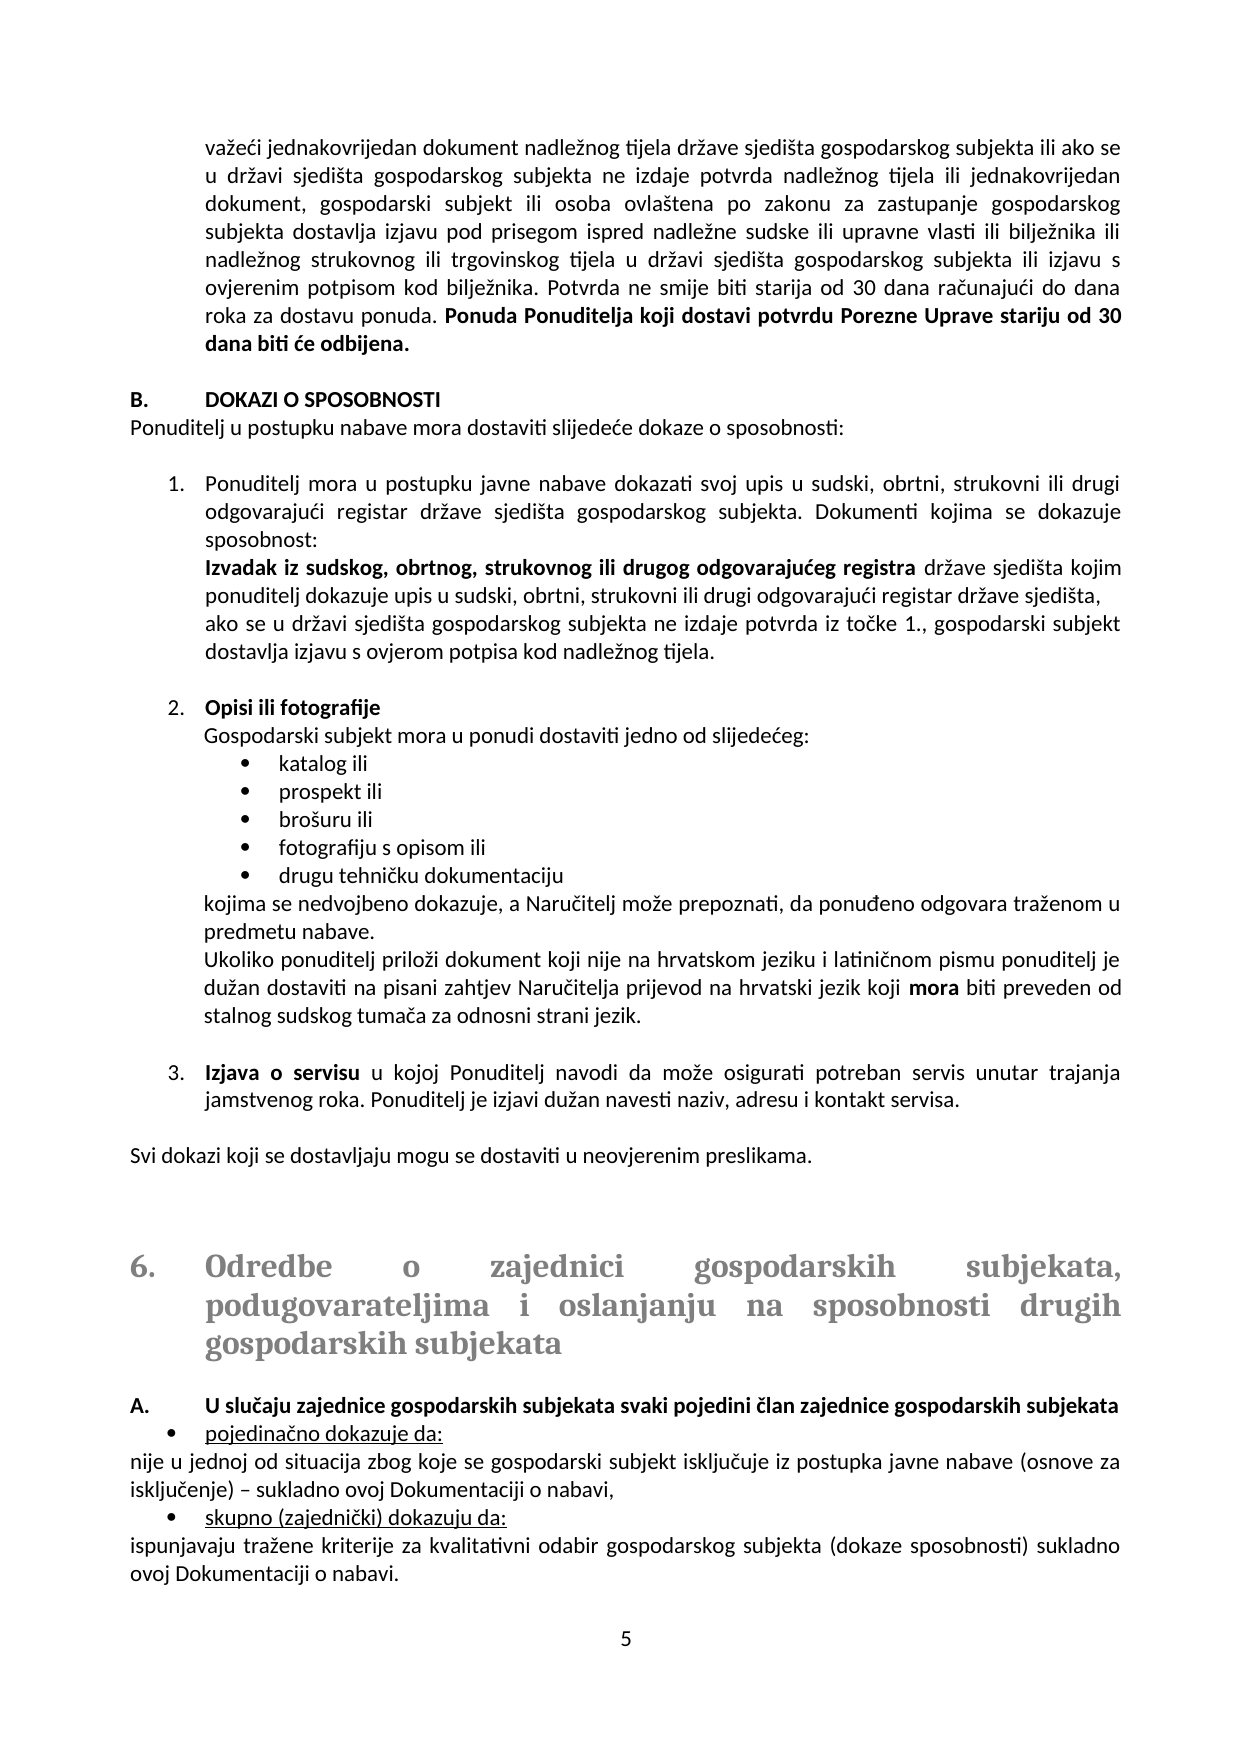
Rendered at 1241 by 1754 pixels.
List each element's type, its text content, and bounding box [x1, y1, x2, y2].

list brošuru ili [241, 805, 1122, 833]
text Svi dokazi koji se dostavljaju mogu se dostaviti u neovjerenim preslikama. [130, 1142, 1122, 1170]
text Izvadak iz sudskog, obrtnog, strukovnog ili drugog odgovarajućeg registra države sjedišta kojim ponuditelj dokazuje upis u sudski, obrtni, strukovni ili drugi odgovarajući registar države sjedišta, [205, 553, 1122, 609]
list skupno (zajednički) dokazuju da: [167, 1503, 1122, 1531]
text ako se u državi sjedišta gospodarskog subjekta ne izdaje potvrda iz točke 1., gospodarski subjekt dostavlja izjavu s ovjerom potpisa kod nadležnog tijela. [205, 609, 1122, 665]
list prospekt ili [241, 777, 1122, 805]
text kojima se nedvojbeno dokazuje, a Naručitelj može prepoznati, da ponuđeno odgovara traženom u predmetu nabave. [204, 889, 1122, 946]
list fotografiju s opisom ili [241, 833, 1122, 861]
list Opisi ili fotografije [167, 693, 1122, 721]
list pojedinačno dokazuje da: [167, 1419, 1122, 1447]
list DOKAZI O SPOSOBNOSTI [130, 385, 1122, 413]
text nije u jednoj od situacija zbog koje se gospodarski subjekt isključuje iz postupka javne nabave (osnove za isključenje) – sukladno ovoj Dokumentaciji o nabavi, [130, 1447, 1122, 1503]
list Ponuditelj mora u postupku javne nabave dokazati svoj upis u sudski, obrtni, strukovni ili drugi odgovarajući registar države sjedišta gospodarskog subjekta. Dokumenti kojima se dokazuje sposobnost: [167, 469, 1122, 553]
list drugu tehničku dokumentaciju [241, 861, 1122, 889]
text Gospodarski subjekt mora u ponudi dostaviti jedno od slijedećeg: [204, 721, 1122, 749]
text ispunjavaju tražene kriterije za kvalitativni odabir gospodarskog subjekta (dokaze sposobnosti) sukladno ovoj Dokumentaciji o nabavi. [130, 1531, 1122, 1587]
list Izjava o servisu u kojoj Ponuditelj navodi da može osigurati potreban servis unutar trajanja jamstvenog roka. Ponuditelj je izjavi dužan navesti naziv, adresu i kontakt servisa. [167, 1058, 1122, 1114]
list U slučaju zajednice gospodarskih subjekata svaki pojedini član zajednice gospodarskih subjekata [130, 1391, 1122, 1419]
text Ponuditelj u postupku nabave mora dostaviti slijedeće dokaze o sposobnosti: [130, 413, 1122, 441]
text Ukoliko ponuditelj priloži dokument koji nije na hrvatskom jeziku i latiničnom pismu ponuditelj je dužan dostaviti na pisani zahtjev Naručitelja prijevod na hrvatski jezik koji mora biti preveden od stalnog sudskog tumača za odnosni strani jezik. [204, 946, 1122, 1029]
text važeći jednakovrijedan dokument nadležnog tijela države sjedišta gospodarskog subjekta ili ako se u državi sjedišta gospodarskog subjekta ne izdaje potvrda nadležnog tijela ili jednakovrijedan dokument, gospodarski subjekt ili osoba ovlaštena po zakonu za zastupanje gospodarskog subjekta dostavlja izjavu pod prisegom ispred nadležne sudske ili upravne vlasti ili bilježnika ili nadležnog strukovnog ili trgovinskog tijela u državi sjedišta gospodarskog subjekta ili izjavu s ovjerenim potpisom kod bilježnika. Potvrda ne smije biti starija od 30 dana računajući do dana roka za dostavu ponuda. Ponuda Ponuditelja koji dostavi potvrdu Porezne Uprave stariju od 30 dana biti će odbijena. [205, 133, 1122, 357]
list katalog ili [241, 749, 1122, 777]
text Odredbe o zajednici gospodarskih subjekata, podugovarateljima i oslanjanju na sposobnosti drugih gospodarskih subjekata [130, 1248, 1122, 1363]
